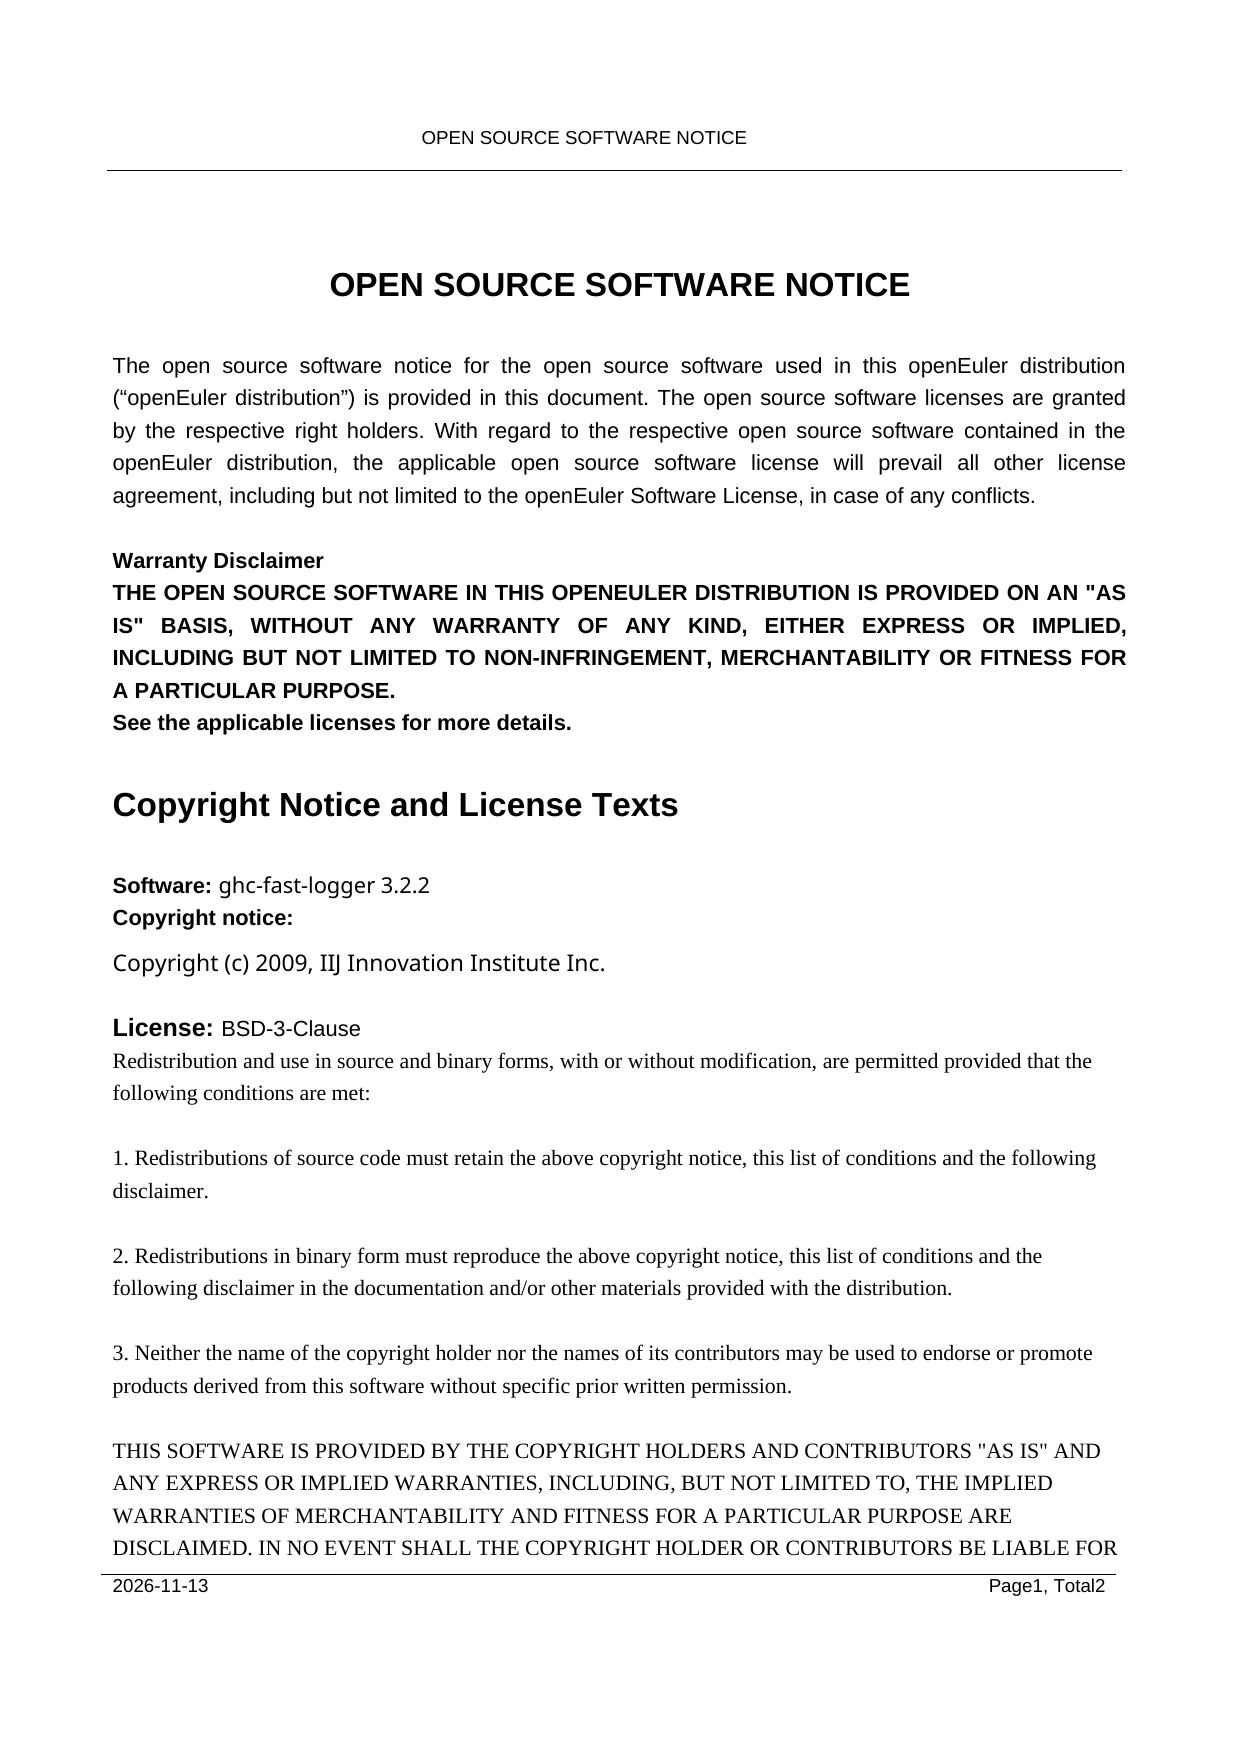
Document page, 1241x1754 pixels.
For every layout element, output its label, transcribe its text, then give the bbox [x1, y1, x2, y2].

text THE OPEN SOURCE SOFTWARE IN THIS OPENEULER DISTRIBUTION IS PROVIDED ON AN "AS IS" BASIS, WITHOUT ANY WARRANTY OF ANY KIND, EITHER EXPRESS OR IMPLIED, INCLUDING BUT NOT LIMITED TO NON-INFRINGEMENT, MERCHANTABILITY OR FITNESS FOR A PARTICULAR PURPOSE. See the applicable licenses for more details. [112, 576, 1128, 739]
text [112, 1044, 1128, 1564]
text Warranty Disclaimer [112, 544, 1128, 576]
text Copyright Notice and License Texts [112, 771, 1128, 836]
text License: BSD-3-Clause [112, 1012, 1128, 1044]
text OPEN SOURCE SOFTWARE NOTICE [112, 251, 1128, 316]
title Software: ghc-fast-logger 3.2.2 [112, 869, 1128, 901]
text Copyright (c) 2009, IIJ Innovation Institute Inc. [112, 947, 1128, 1012]
text The open source software notice for the open source software used in this openEuler distribution (“openEuler distribution”) is provided in this document. The open source software licenses are granted by the respective right holders. With regard to the respective open source software contained in the openEuler distribution, the applicable open source software license will prevail all other license agreement, including but not limited to the openEuler Software License, in case of any conflicts. [112, 349, 1128, 511]
text Copyright notice: [112, 901, 1128, 934]
